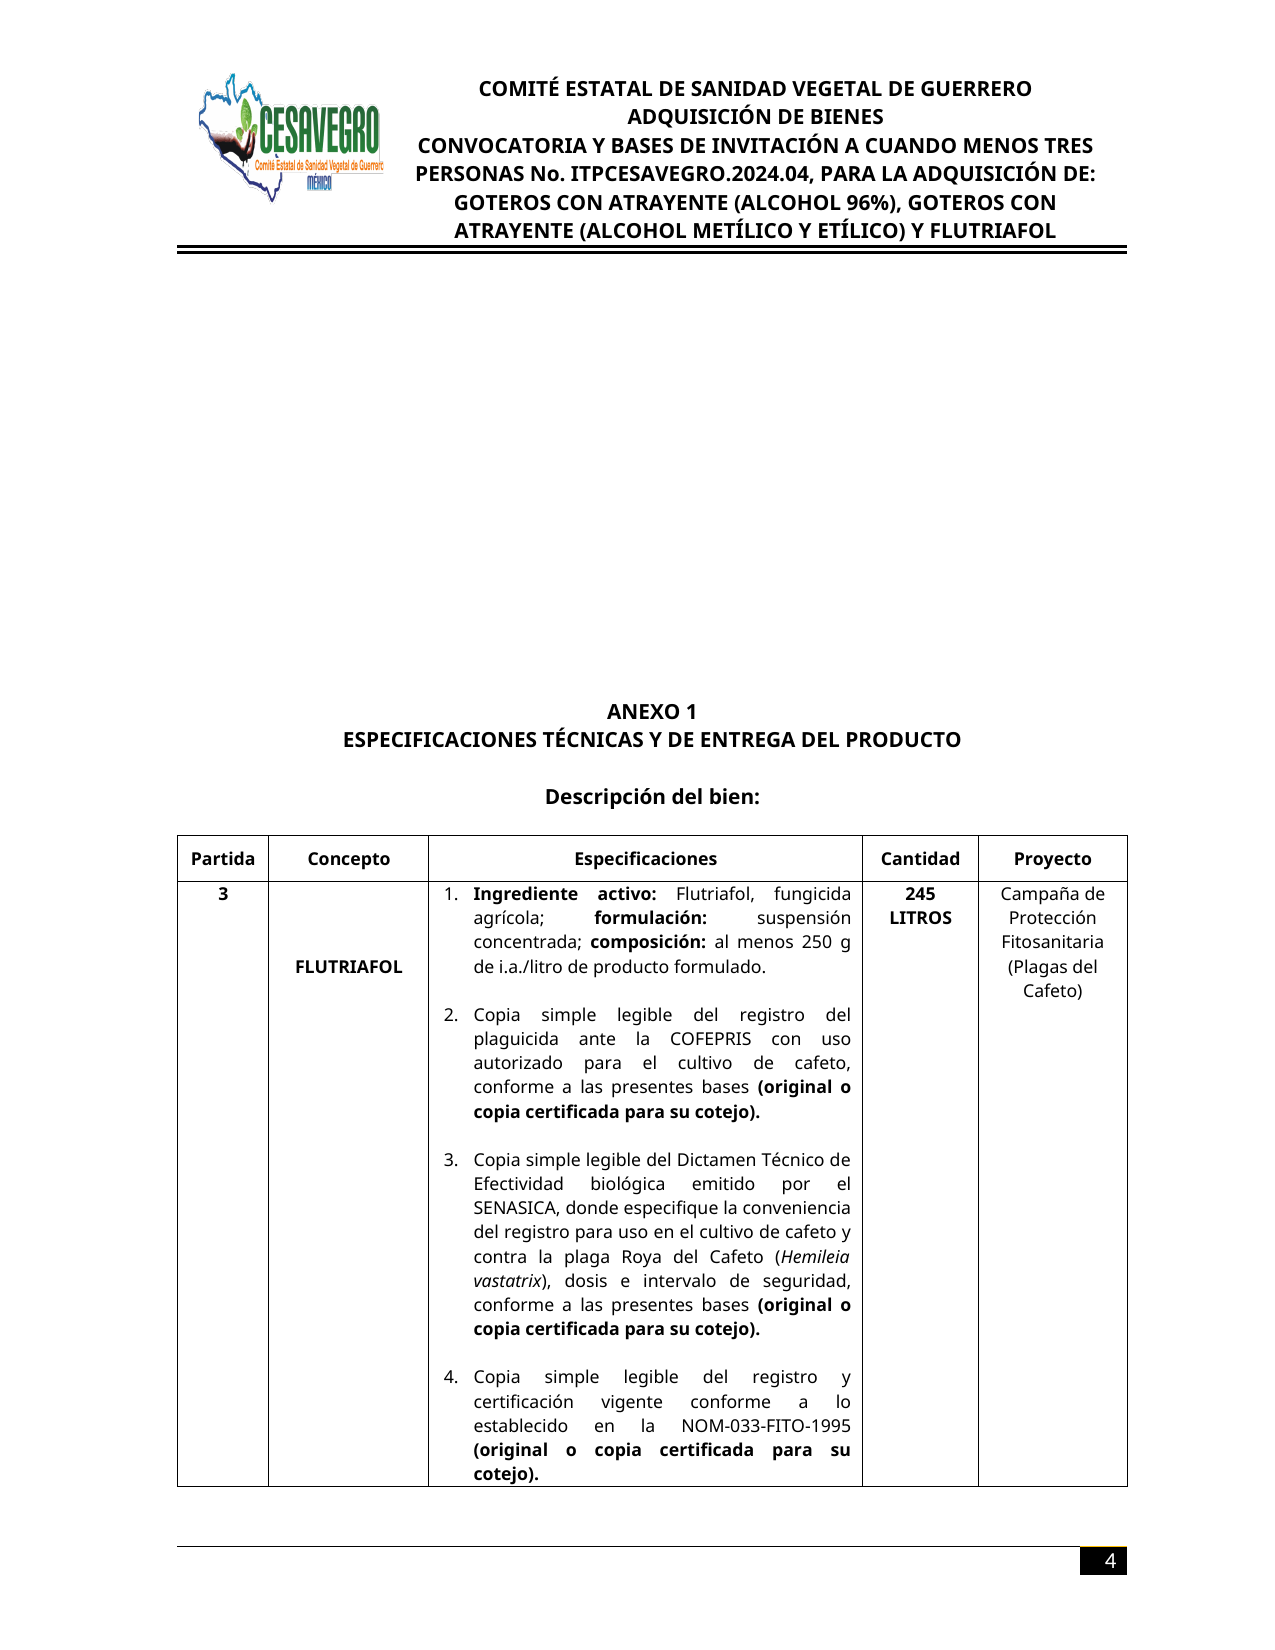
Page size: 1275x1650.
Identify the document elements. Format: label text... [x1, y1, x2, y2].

table_header Especificaciones [429, 836, 862, 881]
table_cell 245 LITROS [863, 882, 978, 1486]
table_cell 3 [178, 882, 268, 1486]
table_header Proyecto [979, 836, 1127, 881]
table_cell Campaña de Protección Fitosanitaria (Plagas del Cafeto) [979, 882, 1127, 1486]
picture [198, 73, 384, 205]
text Descripción del bien: [177, 782, 1127, 811]
table_header Concepto [269, 836, 428, 881]
table_cell FLUTRIAFOL [269, 882, 428, 1486]
text ESPECIFICACIONES TÉCNICAS Y DE ENTREGA DEL PRODUCTO [177, 726, 1127, 754]
table_header Cantidad [863, 836, 978, 881]
table_header Partida [178, 836, 268, 881]
text Anexo 1 [177, 697, 1127, 726]
